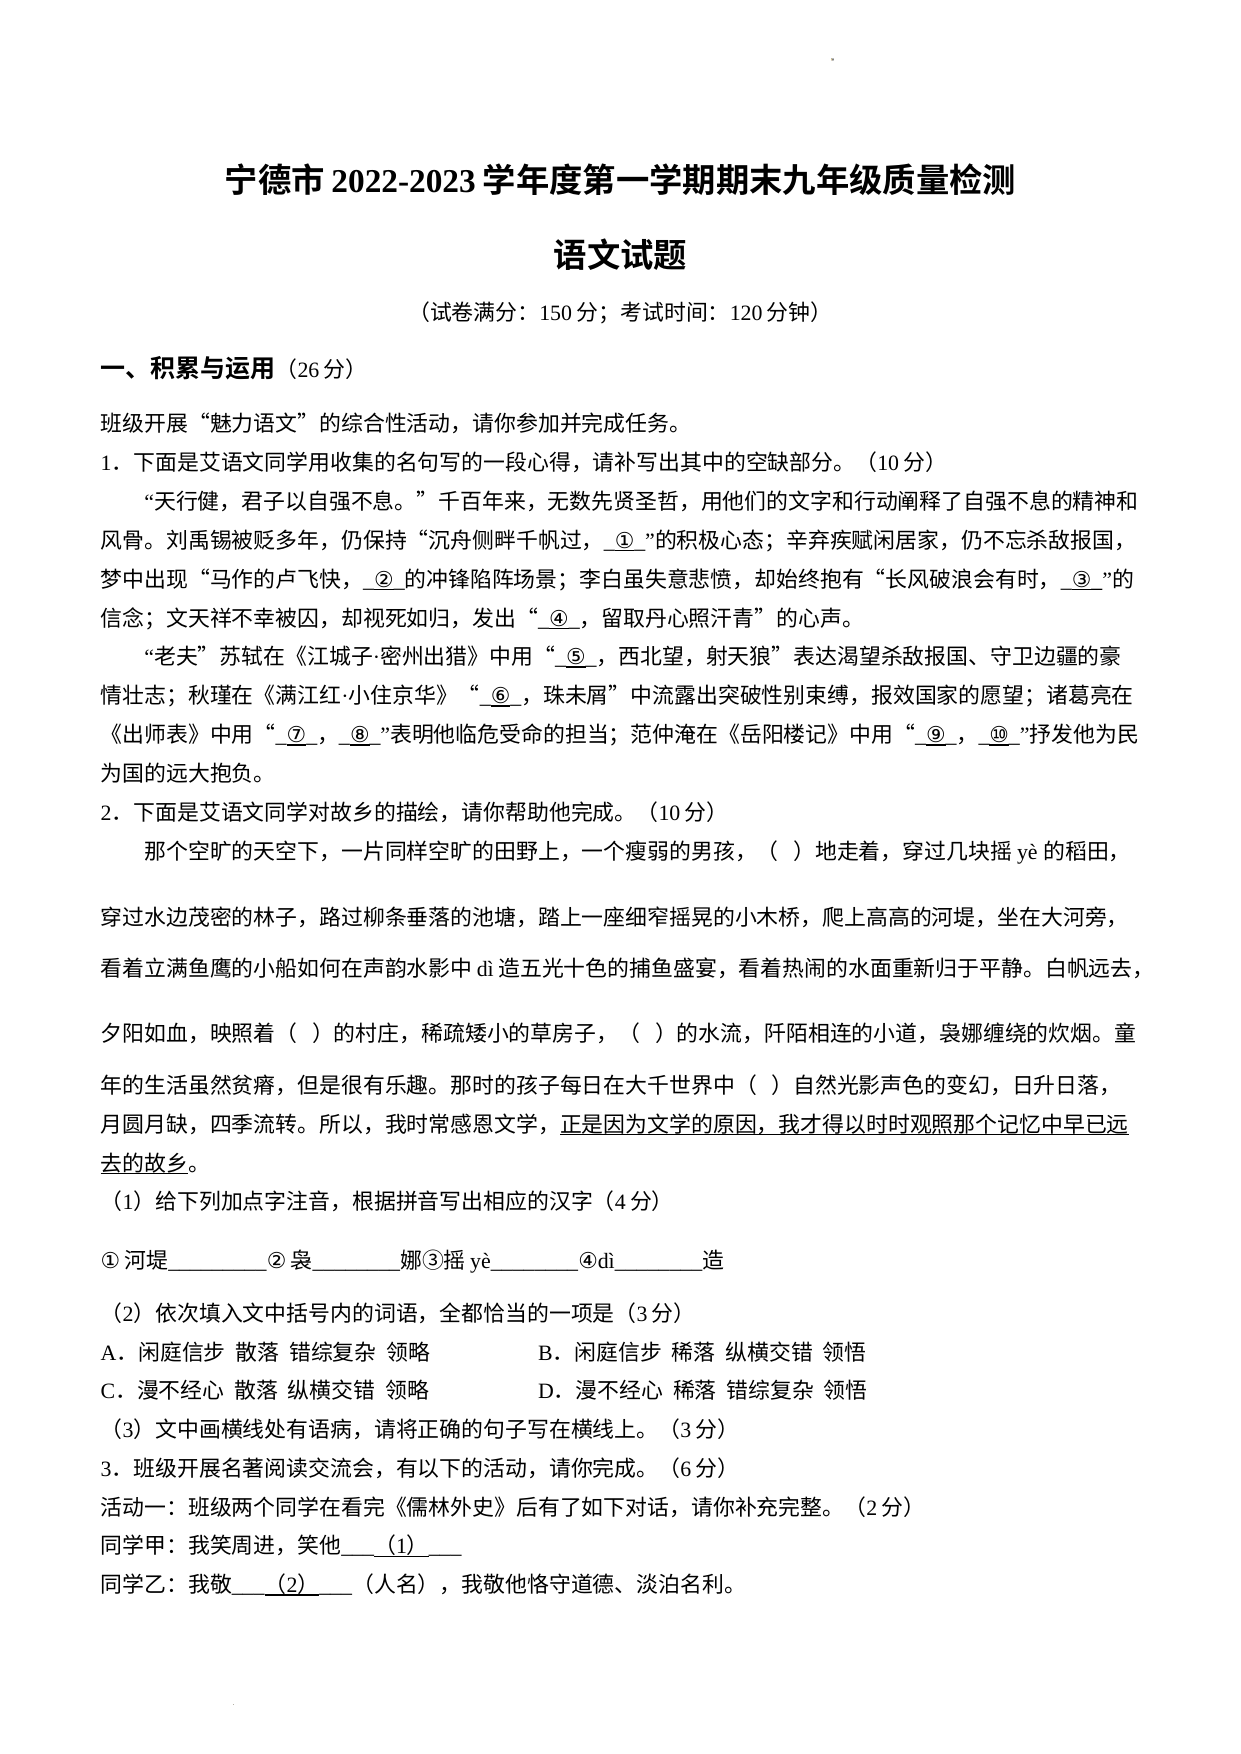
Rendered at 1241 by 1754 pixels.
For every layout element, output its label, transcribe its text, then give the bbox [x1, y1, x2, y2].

text 同学乙：我敬___（2）___（人名），我敬他恪守道德、淡泊名利。 [100, 1567, 1140, 1599]
text 1．下面是艾语文同学用收集的名句写的一段心得，请补写出其中的空缺部分。（10分） [100, 444, 1140, 477]
text 3．班级开展名著阅读交流会，有以下的活动，请你完成。（6分） [100, 1451, 1140, 1483]
text （试卷满分：150分；考试时间：120分钟） [100, 295, 1140, 327]
text 班级开展“魅力语文”的综合性活动，请你参加并完成任务。 [100, 406, 1140, 438]
text “老夫”苏轼在《江城子·密州出猎》中用“_⑤_，西北望，射天狼”表达渴望杀敌报国、守卫边疆的豪情壮志；秋瑾在《满江红·小住京华》“_⑥_，珠未屑”中流露出突破性别束缚，报效国家的愿望；诸葛亮在《出师表》中用“_⑦_，_⑧_”表明他临危受命的担当；范仲淹在《岳阳楼记》中用“_⑨_，_⑩_”抒发他为民为国的远大抱负。 [100, 639, 1140, 788]
text 那个空旷的天空下，一片同样空旷的田野上，一个瘦弱的男孩，（ ）地走着，穿过几块摇 yè 的稻田，穿过水边茂密的林子，路过柳条垂落的池塘，踏上一座细窄摇晃的小木桥，爬上高高的河堤，坐在大河旁，看着立满鱼鹰的小船如何在声韵水影中dì造五光十色的捕鱼盛宴，看着热闹的水面重新归于平静。白帆远去，夕阳如血，映照着（ ）的村庄，稀疏矮小的草房子，（ ）的水流，阡陌相连的小道，袅娜缠绕的炊烟。童年的生活虽然贫瘠，但是很有乐趣。那时的孩子每日在大千世界中（ ）自然光影声色的变幻，日升日落，月圆月缺，四季流转。所以，我时常感恩文学，正是因为文学的原因，我才得以时时观照那个记忆中早已远去的故乡。 [100, 833, 1140, 1178]
text （2）依次填入文中括号内的词语，全都恰当的一项是（3分） [100, 1296, 1140, 1328]
text 宁德市2022-2023学年度第一学期期末九年级质量检测 [100, 146, 1140, 211]
text “天行健，君子以自强不息。”千百年来，无数先贤圣哲，用他们的文字和行动阐释了自强不息的精神和风骨。刘禹锡被贬多年，仍保持“沉舟侧畔千帆过，_①_”的积极心态；辛弃疾赋闲居家，仍不忘杀敌报国，梦中出现“马作的卢飞快，_②_的冲锋陷阵场景；李白虽失意悲愤，却始终抱有“长风破浪会有时，_③_”的信念；文天祥不幸被囚，却视死如归，发出“_④_，留取丹心照汗青”的心声。 [100, 483, 1140, 633]
text 活动一：班级两个同学在看完《儒林外史》后有了如下对话，请你补充完整。（2分） [100, 1489, 1140, 1522]
text C．漫不经心 散落 纵横交错 领略 D．漫不经心 稀落 错综复杂 领悟 [100, 1373, 1140, 1406]
text 一、积累与运用（26分） [100, 334, 1140, 399]
text 2．下面是艾语文同学对故乡的描绘，请你帮助他完成。（10分） [100, 795, 1140, 827]
text （1）给下列加点字注音，根据拼音写出相应的汉字（4分） [100, 1184, 1140, 1216]
text ①河堤_________②袅________娜③摇yè________④dì________造 [100, 1223, 1140, 1288]
text （3）文中画横线处有语病，请将正确的句子写在横线上。（3分） [100, 1412, 1140, 1444]
text 同学甲：我笑周进，笑他___（1）___ [100, 1528, 1140, 1561]
text 语文试题 [100, 220, 1140, 285]
text A．闲庭信步 散落 错综复杂 领略 B．闲庭信步 稀落 纵横交错 领悟 [100, 1334, 1140, 1367]
